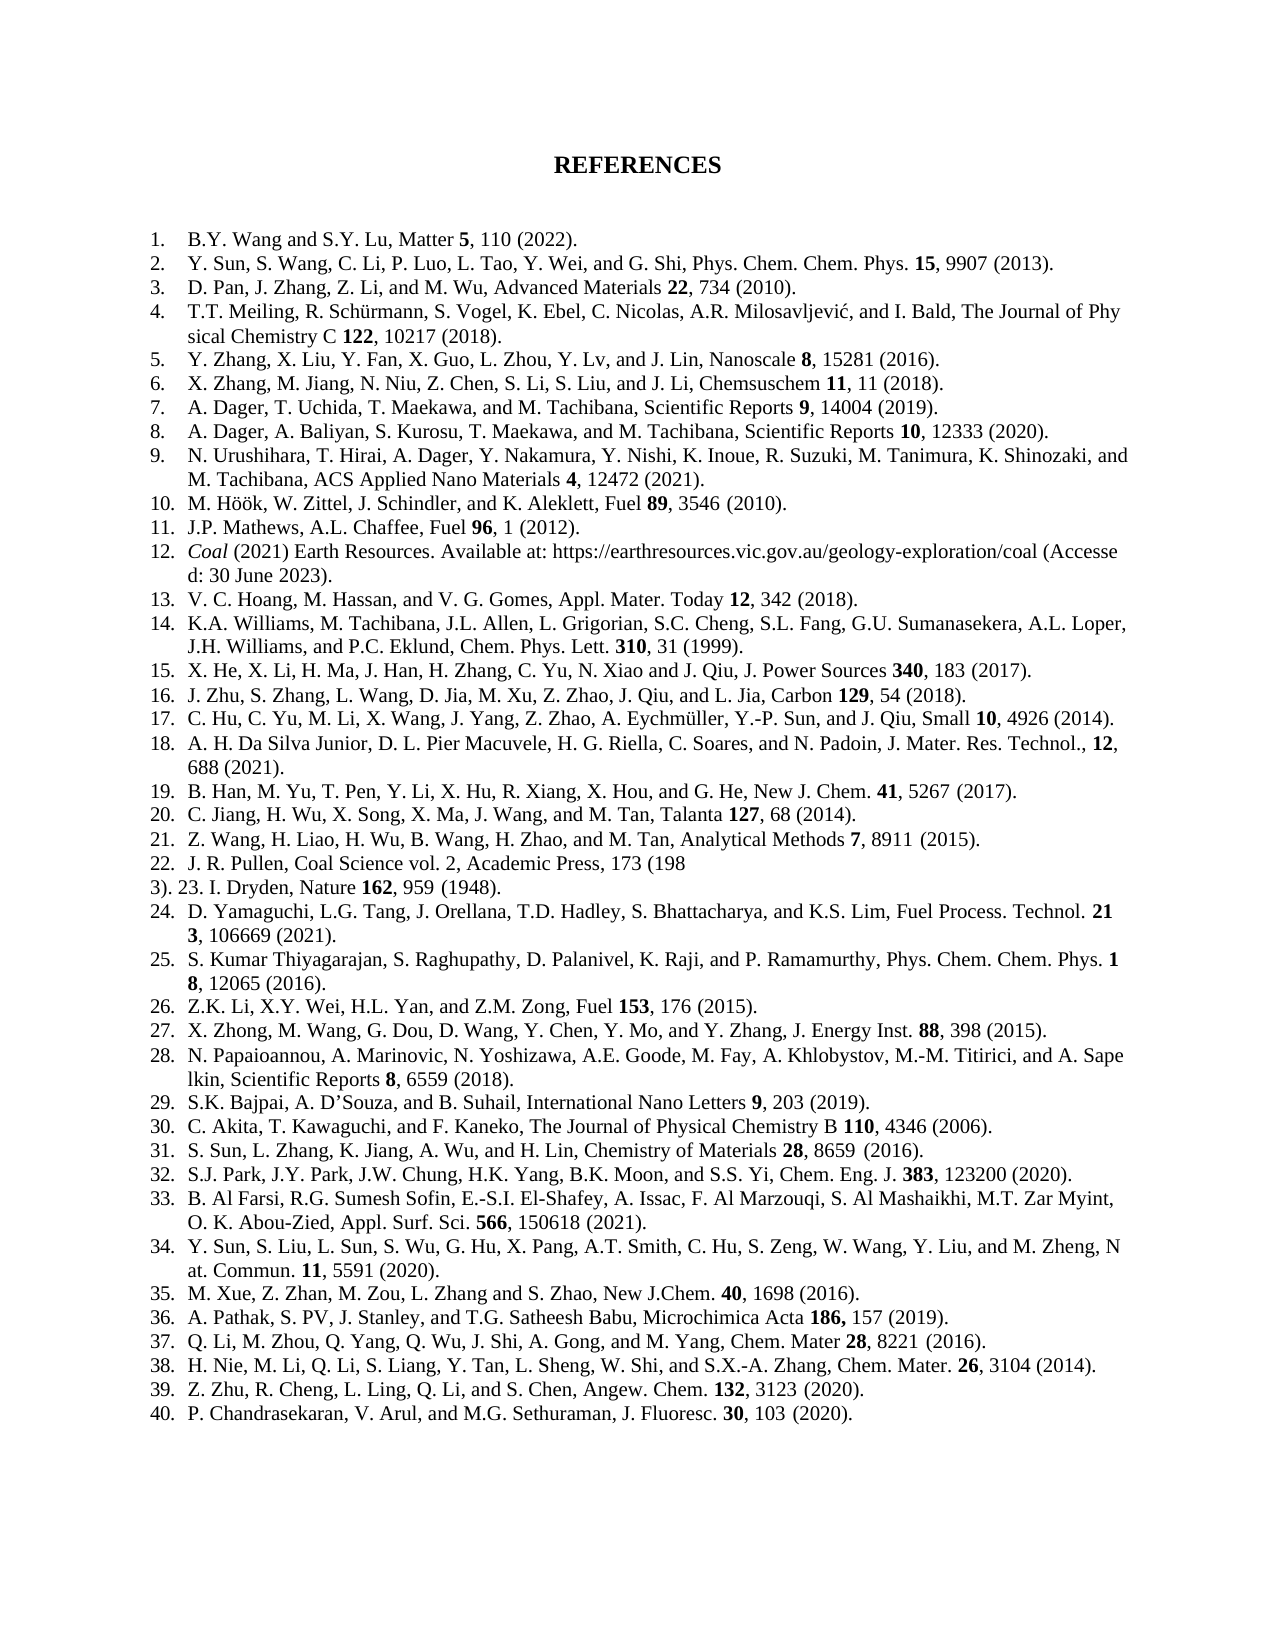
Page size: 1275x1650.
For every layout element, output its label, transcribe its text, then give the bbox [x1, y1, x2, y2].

list X. Zhang, M. Jiang, N. Niu, Z. Chen, S. Li, S. Liu, and J. Li, Chemsuschem 11, 11 (2018). [150, 371, 1137, 395]
text M. Tachibana, ACS Applied Nano Materials 4, 12472 (2021). [187, 467, 1137, 491]
list N. Urushihara, T. Hirai, A. Dager, Y. Nakamura, Y. Nishi, K. Inoue, R. Suzuki, M. Tanimura, K. Shinozaki, and [150, 443, 1137, 467]
list C. Jiang, H. Wu, X. Song, X. Ma, J. Wang, and M. Tan, Talanta 127, 68 (2014). [150, 803, 1137, 827]
list D. Yamaguchi, L.G. Tang, J. Orellana, T.D. Hadley, S. Bhattacharya, and K.S. Lim, Fuel Process. Technol. 213, 106669 (2021). [150, 899, 1125, 947]
list V. C. Hoang, M. Hassan, and V. G. Gomes, Appl. Mater. Today 12, 342 (2018). [150, 587, 1137, 611]
list X. He, X. Li, H. Ma, J. Han, H. Zhang, C. Yu, N. Xiao and J. Qiu, J. Power Sources 340, 183 (2017). [150, 659, 1137, 683]
list K.A. Williams, M. Tachibana, J.L. Allen, L. Grigorian, S.C. Cheng, S.L. Fang, G.U. Sumanasekera, A.L. Loper, [150, 611, 1137, 635]
list A. Dager, T. Uchida, T. Maekawa, and M. Tachibana, Scientific Reports 9, 14004 (2019). [150, 396, 1137, 419]
list S. Sun, L. Zhang, K. Jiang, A. Wu, and H. Lin, Chemistry of Materials 28, 8659 (2016). [150, 1138, 1137, 1162]
subtitle REFERENCES [338, 150, 937, 179]
list H. Nie, M. Li, Q. Li, S. Liang, Y. Tan, L. Sheng, W. Shi, and S.X.-A. Zhang, Chem. Mater. 26, 3104 (2014). [150, 1353, 1137, 1377]
list A. H. Da Silva Junior, D. L. Pier Macuvele, H. G. Riella, C. Soares, and N. Padoin, J. Mater. Res. Technol., 12, 688 (2021). [150, 731, 1126, 779]
list B.Y. Wang and S.Y. Lu, Matter 5, 110 (2022). [150, 227, 1137, 251]
list Z. Zhu, R. Cheng, L. Ling, Q. Li, and S. Chen, Angew. Chem. 132, 3123 (2020). [150, 1377, 1137, 1401]
list B. Han, M. Yu, T. Pen, Y. Li, X. Hu, R. Xiang, X. Hou, and G. He, New J. Chem. 41, 5267 (2017). [150, 779, 1137, 803]
list D. Pan, J. Zhang, Z. Li, and M. Wu, Advanced Materials 22, 734 (2010). [150, 275, 1137, 299]
list A. Dager, A. Baliyan, S. Kurosu, T. Maekawa, and M. Tachibana, Scientific Reports 10, 12333 (2020). [150, 419, 1137, 443]
list Coal (2021) Earth Resources. Available at: https://earthresources.vic.gov.au/geology-exploration/coal (Accessed: 30 June 2023). [150, 539, 1126, 587]
list C. Akita, T. Kawaguchi, and F. Kaneko, The Journal of Physical Chemistry B 110, 4346 (2006). [150, 1114, 1137, 1138]
list J.P. Mathews, A.L. Chaffee, Fuel 96, 1 (2012). [150, 515, 1137, 539]
list J. R. Pullen, Coal Science vol. 2, Academic Press, 173 (1983). 23. I. Dryden, Nature 162, 959 (1948). [150, 851, 708, 899]
list N. Papaioannou, A. Marinovic, N. Yoshizawa, A.E. Goode, M. Fay, A. Khlobystov, M.-M. Titirici, and A. Sapelkin, Scientific Reports 8, 6559 (2018). [150, 1042, 1126, 1091]
list T.T. Meiling, R. Schürmann, S. Vogel, K. Ebel, C. Nicolas, A.R. Milosavljević, and I. Bald, The Journal of Physical Chemistry C 122, 10217 (2018). [150, 299, 1125, 348]
list P. Chandrasekaran, V. Arul, and M.G. Sethuraman, J. Fluoresc. 30, 103 (2020). [150, 1401, 1137, 1425]
list Z.K. Li, X.Y. Wei, H.L. Yan, and Z.M. Zong, Fuel 153, 176 (2015). [150, 995, 1137, 1019]
list J. Zhu, S. Zhang, L. Wang, D. Jia, M. Xu, Z. Zhao, J. Qiu, and L. Jia, Carbon 129, 54 (2018). [150, 683, 1137, 707]
list S.J. Park, J.Y. Park, J.W. Chung, H.K. Yang, B.K. Moon, and S.S. Yi, Chem. Eng. J. 383, 123200 (2020). [150, 1162, 1137, 1186]
list Y. Sun, S. Liu, L. Sun, S. Wu, G. Hu, X. Pang, A.T. Smith, C. Hu, S. Zeng, W. Wang, Y. Liu, and M. Zheng, Nat. Commun. 11, 5591 (2020). [150, 1234, 1124, 1282]
list Y. Zhang, X. Liu, Y. Fan, X. Guo, L. Zhou, Y. Lv, and J. Lin, Nanoscale 8, 15281 (2016). [150, 348, 1137, 371]
list X. Zhong, M. Wang, G. Dou, D. Wang, Y. Chen, Y. Mo, and Y. Zhang, J. Energy Inst. 88, 398 (2015). [150, 1019, 1137, 1042]
list A. Pathak, S. PV, J. Stanley, and T.G. Satheesh Babu, Microchimica Acta 186, 157 (2019). [150, 1305, 1137, 1329]
text J.H. Williams, and P.C. Eklund, Chem. Phys. Lett. 310, 31 (1999). [187, 635, 1137, 659]
list C. Hu, C. Yu, M. Li, X. Wang, J. Yang, Z. Zhao, A. Eychmüller, Y.-P. Sun, and J. Qiu, Small 10, 4926 (2014). [150, 707, 1137, 731]
list M. Xue, Z. Zhan, M. Zou, L. Zhang and S. Zhao, New J.Chem. 40, 1698 (2016). [150, 1282, 1137, 1305]
list S. Kumar Thiyagarajan, S. Raghupathy, D. Palanivel, K. Raji, and P. Ramamurthy, Phys. Chem. Chem. Phys. 18, 12065 (2016). [150, 947, 1126, 995]
list M. Höök, W. Zittel, J. Schindler, and K. Aleklett, Fuel 89, 3546 (2010). [150, 491, 1137, 515]
list B. Al Farsi, R.G. Sumesh Sofin, E.-S.I. El-Shafey, A. Issac, F. Al Marzouqi, S. Al Mashaikhi, M.T. Zar Myint, O. K. Abou-Zied, Appl. Surf. Sci. 566, 150618 (2021). [150, 1186, 1125, 1234]
list S.K. Bajpai, A. D’Souza, and B. Suhail, International Nano Letters 9, 203 (2019). [150, 1091, 1137, 1114]
list Z. Wang, H. Liao, H. Wu, B. Wang, H. Zhao, and M. Tan, Analytical Methods 7, 8911 (2015). [150, 827, 1137, 851]
list Q. Li, M. Zhou, Q. Yang, Q. Wu, J. Shi, A. Gong, and M. Yang, Chem. Mater 28, 8221 (2016). [150, 1329, 1137, 1353]
list Y. Sun, S. Wang, C. Li, P. Luo, L. Tao, Y. Wei, and G. Shi, Phys. Chem. Chem. Phys. 15, 9907 (2013). [150, 252, 1137, 275]
